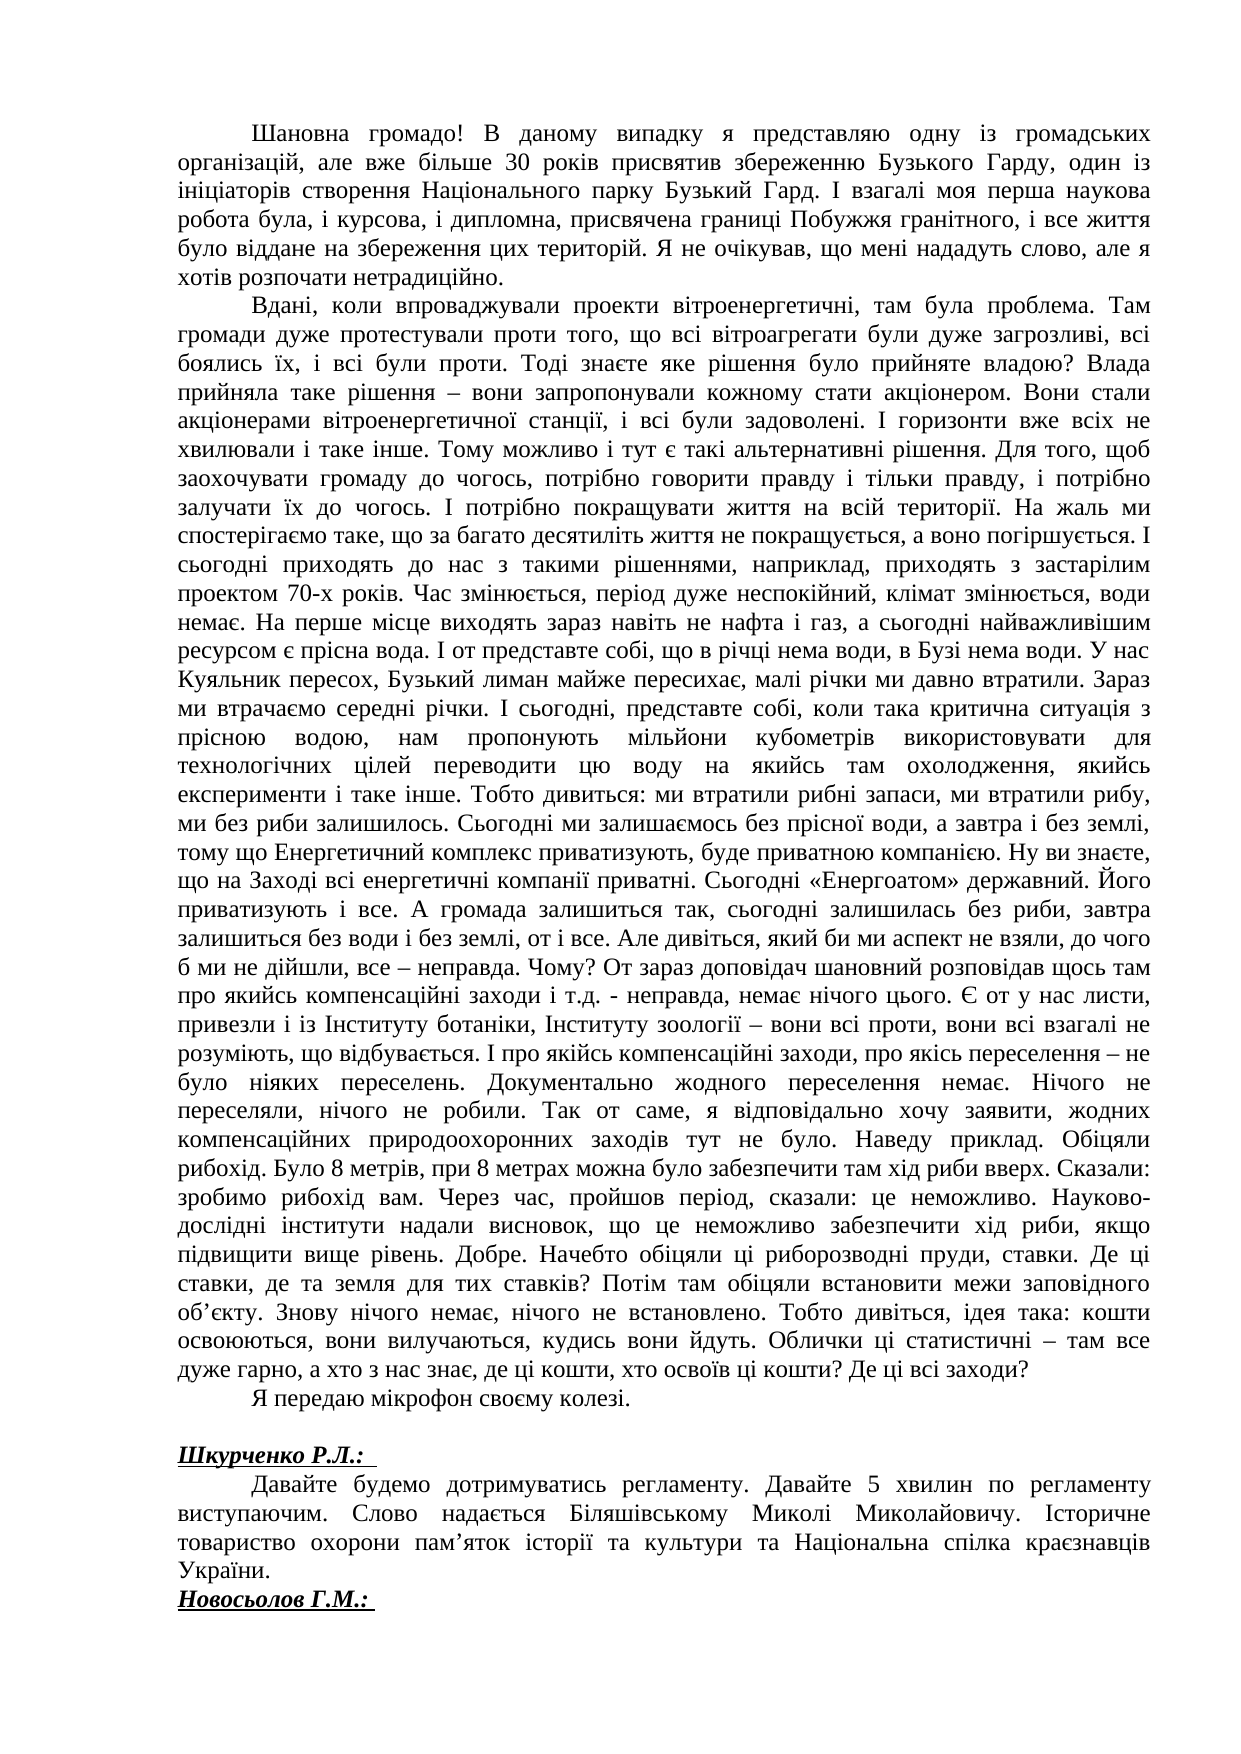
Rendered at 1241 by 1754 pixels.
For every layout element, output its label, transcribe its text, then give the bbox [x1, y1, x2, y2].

text Давайте будемо дотримуватись регламенту. Давайте 5 хвилин по регламенту виступаючим. Слово надається Біляшівському Миколі Миколайовичу. Історичне товариство охорони пам’яток історії та культури та Національна спілка краєзнавців України. [177, 1469, 1152, 1584]
text Шановна громадо! В даному випадку я представляю одну із громадських організацій, але вже більше 30 років присвятив збереженню Бузького Гарду, один із ініціаторів створення Національного парку Бузький Гард. І взагалі моя перша наукова робота була, і курсова, і дипломна, присвячена границі Побужжя гранітного, і все життя було віддане на збереження цих територій. Я не очікував, що мені нададуть слово, але я хотів розпочати нетрадиційно. [177, 118, 1152, 291]
text Я передаю мікрофон своєму колезі. [177, 1383, 1152, 1412]
text Новосьолов Г.М.: [177, 1584, 1152, 1613]
text Шкурченко Р.Л.: [177, 1441, 1152, 1469]
text Вдані, коли впроваджували проекти вітроенергетичні, там була проблема. Там громади дуже протестували проти того, що всі вітроагрегати були дуже загрозливі, всі боялись їх, і всі були проти. Тоді знаєте яке рішення було прийняте владою? Влада прийняла таке рішення – вони запропонували кожному стати акціонером. Вони стали акціонерами вітроенергетичної станції, і всі були задоволені. І горизонти вже всіх не хвилювали і таке інше. Тому можливо і тут є такі альтернативні рішення. Для того, щоб заохочувати громаду до чогось, потрібно говорити правду і тільки правду, і потрібно залучати їх до чогось. І потрібно покращувати життя на всій території. На жаль ми спостерігаємо таке, що за багато десятиліть життя не покращується, а воно погіршується. І сьогодні приходять до нас з такими рішеннями, наприклад, приходять з застарілим проектом 70-х років. Час змінюється, період дуже неспокійний, клімат змінюється, води немає. На перше місце виходять зараз навіть не нафта і газ, а сьогодні найважливішим ресурсом є прісна вода. І от представте собі, що в річці нема води, в Бузі нема води. У нас Куяльник пересох, Бузький лиман майже пересихає, малі річки ми давно втратили. Зараз ми втрачаємо середні річки. І сьогодні, представте собі, коли така критична ситуація з прісною водою, нам пропонують мільйони кубометрів використовувати для технологічних цілей переводити цю воду на якийсь там охолодження, якийсь експерименти і таке інше. Тобто дивиться: ми втратили рибні запаси, ми втратили рибу, ми без риби залишилось. Сьогодні ми залишаємось без прісної води, а завтра і без землі, тому що Енергетичний комплекс приватизують, буде приватною компанією. Ну ви знаєте, що на Заході всі енергетичні компанії приватні. Сьогодні «Енергоатом» державний. Його приватизують і все. А громада залишиться так, сьогодні залишилась без риби, завтра залишиться без води і без землі, от і все. Але дивіться, який би ми аспект не взяли, до чого б ми не дійшли, все – неправда. Чому? От зараз доповідач шановний розповідав щось там про якийсь компенсаційні заходи і т.д. - неправда, немає нічого цього. Є от у нас листи, привезли і із Інституту ботаніки, Інституту зоології – вони всі проти, вони всі взагалі не розуміють, що відбувається. І про якійсь компенсаційні заходи, про якісь переселення – не було ніяких переселень. Документально жодного переселення немає. Нічого не переселяли, нічого не робили. Так от саме, я відповідально хочу заявити, жодних компенсаційних природоохоронних заходів тут не було. Наведу приклад. Обіцяли рибохід. Було 8 метрів, при 8 метрах можна було забезпечити там хід риби вверх. Сказали: зробимо рибохід вам. Через час, пройшов період, сказали: це неможливо. Науково-дослідні інститути надали висновок, що це неможливо забезпечити хід риби, якщо підвищити вище рівень. Добре. Начебто обіцяли ці риборозводні пруди, ставки. Де ці ставки, де та земля для тих ставків? Потім там обіцяли встановити межи заповідного об’єкту. Знову нічого немає, нічого не встановлено. Тобто дивіться, ідея така: кошти освоюються, вони вилучаються, кудись вони йдуть. Облички ці статистичні – там все дуже гарно, а хто з нас знає, де ці кошти, хто освоїв ці кошти? Де ці всі заходи? [177, 291, 1152, 1383]
